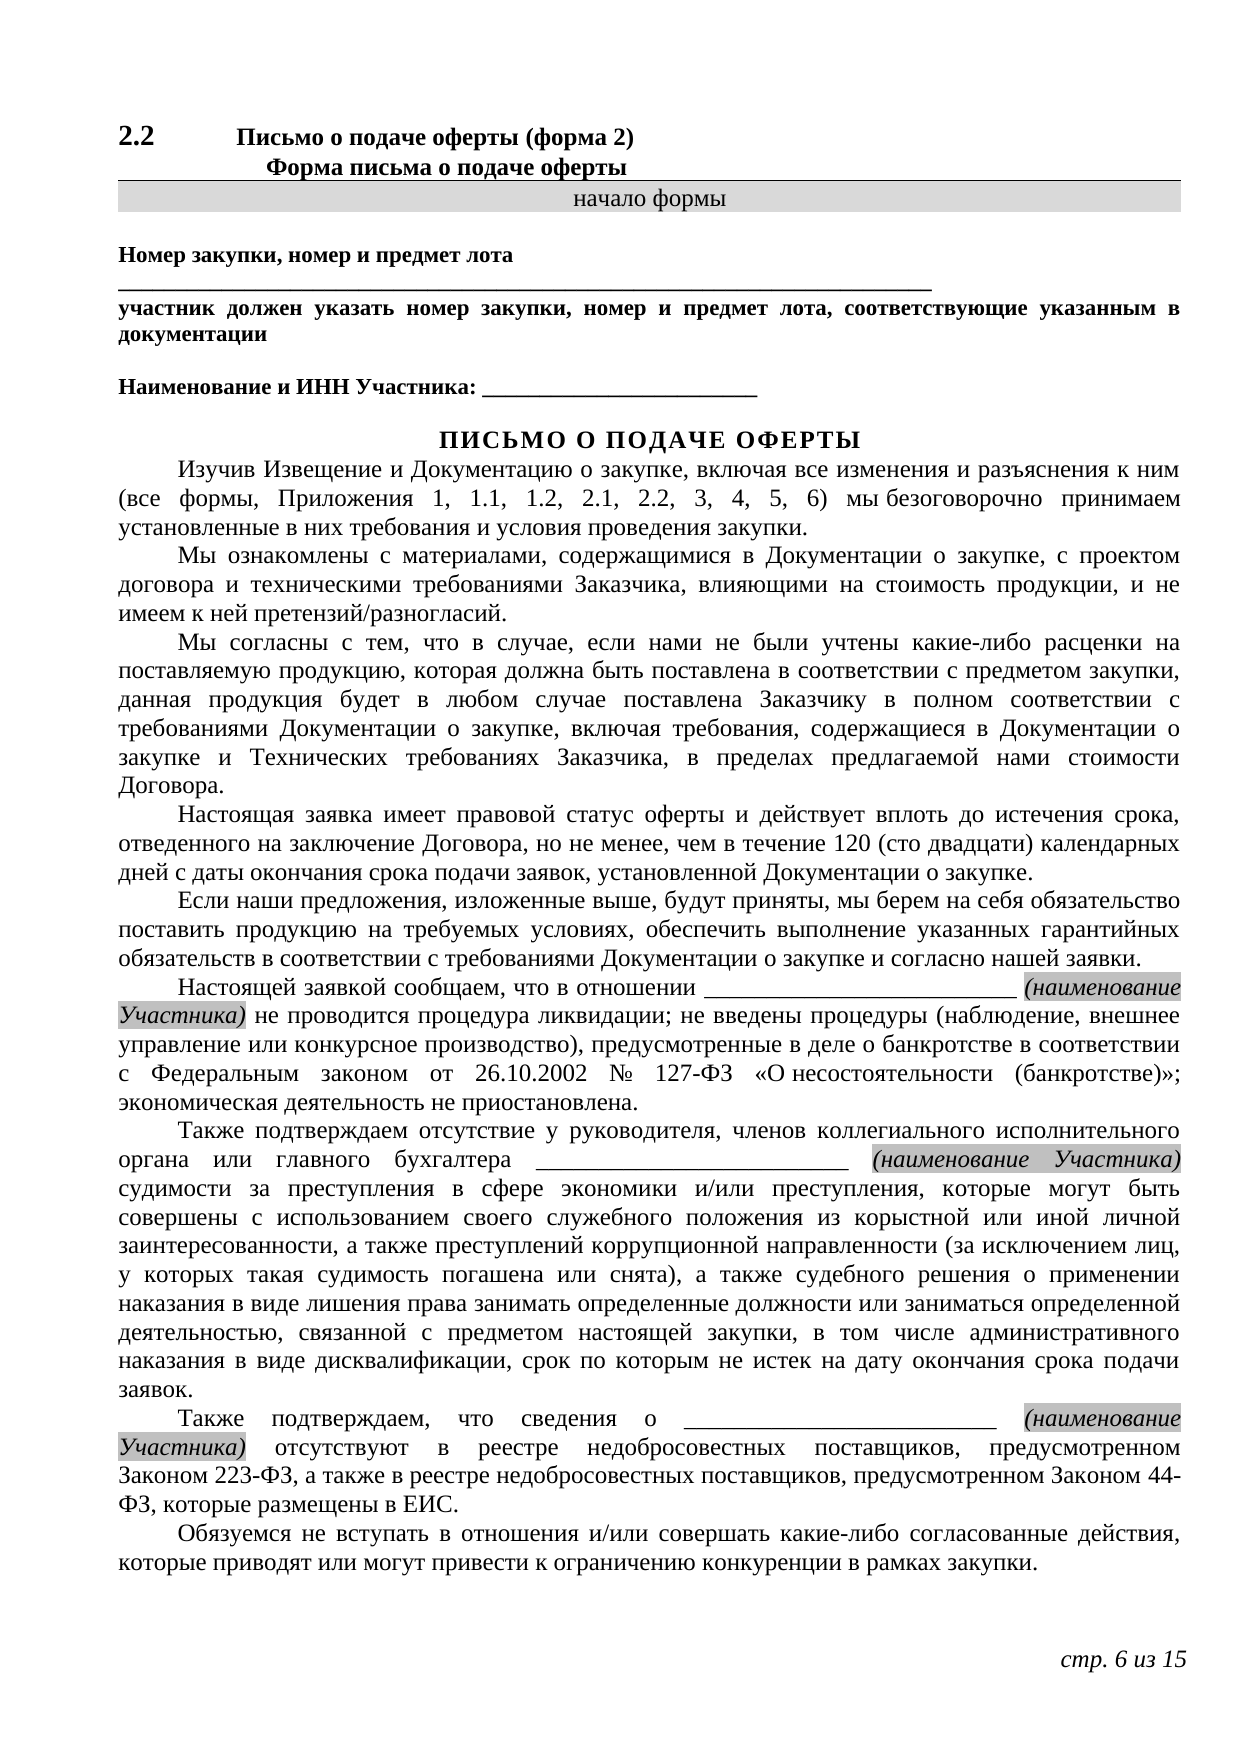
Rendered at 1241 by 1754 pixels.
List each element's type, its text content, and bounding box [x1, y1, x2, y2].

subtitle Письмо о подаче оферты (форма 2) [118, 118, 1181, 152]
text Изучив Извещение и Документацию о закупке, включая все изменения и разъяснения к ним (все формы, Приложения 1, 1.1, 1.2, 2.1, 2.2, 3, 4, 5, 6) мы безоговорочно принимаем установленные в них требования и условия проведения закупки. [118, 454, 1181, 541]
text Настоящей заявкой сообщаем, что в отношении _________________________ (наименование Участника) не проводится процедура ликвидации; не введены процедуры (наблюдение, внешнее управление или конкурсное производство), предусмотренные в деле о банкротстве в соответствии с Федеральным законом от 26.10.2002 № 127-ФЗ «О несостоятельности (банкротстве)»; экономическая деятельность не приостановлена. [118, 972, 1181, 1116]
text Письмо о подаче оферты [118, 426, 1181, 454]
text Обязуемся не вступать в отношения и/или совершать какие-либо согласованные действия, которые приводят или могут привести к ограничению конкуренции в рамках закупки. [118, 1518, 1181, 1576]
text Если наши предложения, изложенные выше, будут приняты, мы берем на себя обязательство поставить продукцию на требуемых условиях, обеспечить выполнение указанных гарантийных обязательств в соответствии с требованиями Документации о закупке и согласно нашей заявки. [118, 886, 1181, 972]
text начало формы [118, 181, 1181, 212]
text _______________________________________________________________________ [118, 267, 1181, 294]
text Настоящая заявка имеет правовой статус оферты и действует вплоть до истечения срока, отведенного на заключение Договора, но не менее, чем в течение 120 (сто двадцати) календарных дней с даты окончания срока подачи заявок, установленной Документации о закупке. [118, 799, 1181, 886]
text Также подтверждаем, что сведения о _________________________ (наименование Участника) отсутствуют в реестре недобросовестных поставщиков, предусмотренном Законом 223-ФЗ, а также в реестре недобросовестных поставщиков, предусмотренном Законом 44-ФЗ, которые размещены в ЕИС. [118, 1403, 1181, 1518]
text Мы ознакомлены с материалами, содержащимися в Документации о закупке, с проектом договора и техническими требованиями Заказчика, влияющими на стоимость продукции, и не имеем к ней претензий/разногласий. [118, 541, 1181, 627]
text Также подтверждаем отсутствие у руководителя, членов коллегиального исполнительного органа или главного бухгалтера _________________________ (наименование Участника) судимости за преступления в сфере экономики и/или преступления, которые могут быть совершены с использованием своего служебного положения из корыстной или иной личной заинтересованности, а также преступлений коррупционной направленности (за исключением лиц, у которых такая судимость погашена или снята), а также судебного решения о применении наказания в виде лишения права занимать определенные должности или заниматься определенной деятельностью, связанной с предметом настоящей закупки, в том числе административного наказания в виде дисквалификации, срок по которым не истек на дату окончания срока подачи заявок. [118, 1116, 1181, 1403]
text Мы согласны с тем, что в случае, если нами не были учтены какие-либо расценки на поставляемую продукцию, которая должна быть поставлена в соответствии с предметом закупки, данная продукция будет в любом случае поставлена Заказчику в полном соответствии с требованиями Документации о закупке, включая требования, содержащиеся в Документации о закупке и Технических требованиях Заказчика, в пределах предлагаемой нами стоимости Договора. [118, 627, 1181, 799]
text Наименование и ИНН Участника: ________________________ [118, 373, 1181, 399]
list Форма письма о подаче оферты [266, 152, 1181, 180]
text Номер закупки, номер и предмет лота [118, 241, 1181, 267]
text участник должен указать номер закупки, номер и предмет лота, соответствующие указанным в документации [118, 294, 1181, 346]
